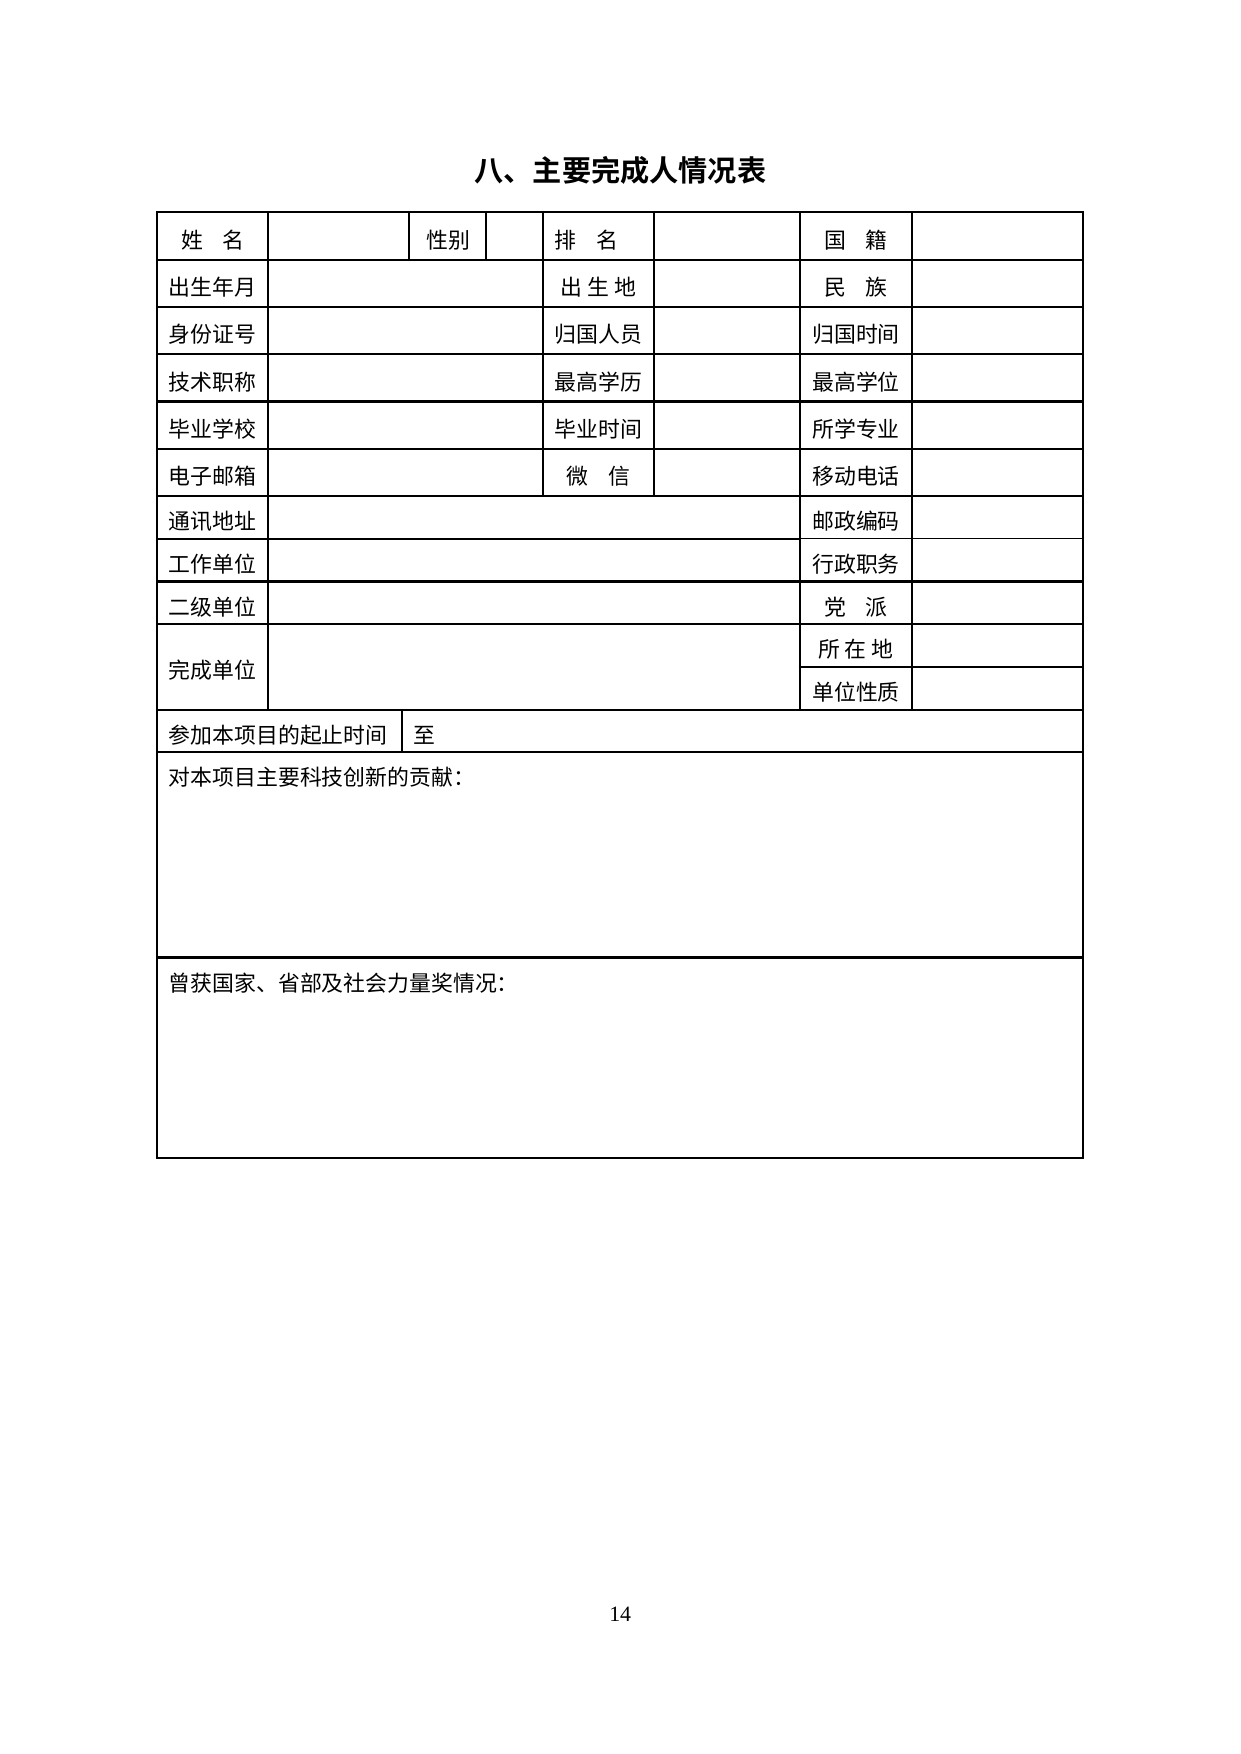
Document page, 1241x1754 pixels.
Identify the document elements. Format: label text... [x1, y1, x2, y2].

table_cell [655, 308, 799, 353]
table_cell [913, 308, 1082, 353]
table_cell 所学专业 [801, 403, 911, 448]
table_header [913, 213, 1082, 258]
table_cell 对本项目主要科技创新的贡献： [158, 753, 1082, 956]
table_header [655, 213, 799, 258]
table_cell [655, 261, 799, 306]
table_header 姓 名 [158, 213, 267, 258]
table_cell [269, 497, 799, 538]
table_cell [269, 450, 542, 495]
table_header [487, 213, 542, 258]
table_header 国 籍 [801, 213, 911, 258]
table_cell 最高学历 [544, 355, 653, 400]
table_cell [913, 583, 1082, 623]
table_cell [913, 625, 1082, 666]
table_cell [655, 403, 799, 448]
table_cell [655, 450, 799, 495]
table_header 性别 [410, 213, 485, 258]
table_cell 参加本项目的起止时间 [158, 711, 401, 751]
table_cell 至 [403, 711, 1082, 751]
table_cell 工作单位 [158, 540, 267, 580]
table_header [269, 213, 408, 258]
table_cell 单位性质 [801, 668, 911, 708]
table_header 排 名 [544, 213, 653, 258]
table_cell 民 族 [801, 261, 911, 306]
table_cell [269, 308, 542, 353]
text 八、主要完成人情况表 [165, 148, 1075, 190]
table_cell [913, 450, 1082, 495]
table_cell 曾获国家、省部及社会力量奖情况： [158, 959, 1082, 1157]
table_cell [655, 355, 799, 400]
table_cell [913, 497, 1082, 538]
table_cell [913, 355, 1082, 400]
table_cell 党 派 [801, 583, 911, 623]
table_cell 技术职称 [158, 355, 267, 400]
table_cell 毕业学校 [158, 403, 267, 448]
table_cell 出生年月 [158, 261, 267, 306]
table_cell [269, 261, 542, 306]
table_cell [269, 403, 542, 448]
table_cell [913, 403, 1082, 448]
table_cell 邮政编码 [801, 497, 911, 538]
table_cell 行政职务 [801, 539, 911, 580]
table_cell 归国时间 [801, 308, 911, 353]
table_cell 归国人员 [544, 308, 653, 353]
table_cell [913, 261, 1082, 306]
table_cell [913, 539, 1082, 580]
table_cell [269, 625, 799, 708]
table_cell 最高学位 [801, 355, 911, 400]
table_cell 所 在 地 [801, 625, 911, 666]
table_cell 毕业时间 [544, 403, 653, 448]
table_cell 微 信 [544, 450, 653, 495]
table_cell 完成单位 [158, 625, 267, 708]
table_cell 通讯地址 [158, 497, 267, 538]
table_cell [269, 583, 799, 623]
table_cell [913, 668, 1082, 708]
table_cell 移动电话 [801, 450, 911, 495]
table_cell 电子邮箱 [158, 450, 267, 495]
table_cell 出 生 地 [544, 261, 653, 306]
table_cell [269, 540, 799, 580]
table_cell 二级单位 [158, 583, 267, 623]
table_cell 身份证号 [158, 308, 267, 353]
table_cell [269, 355, 542, 400]
